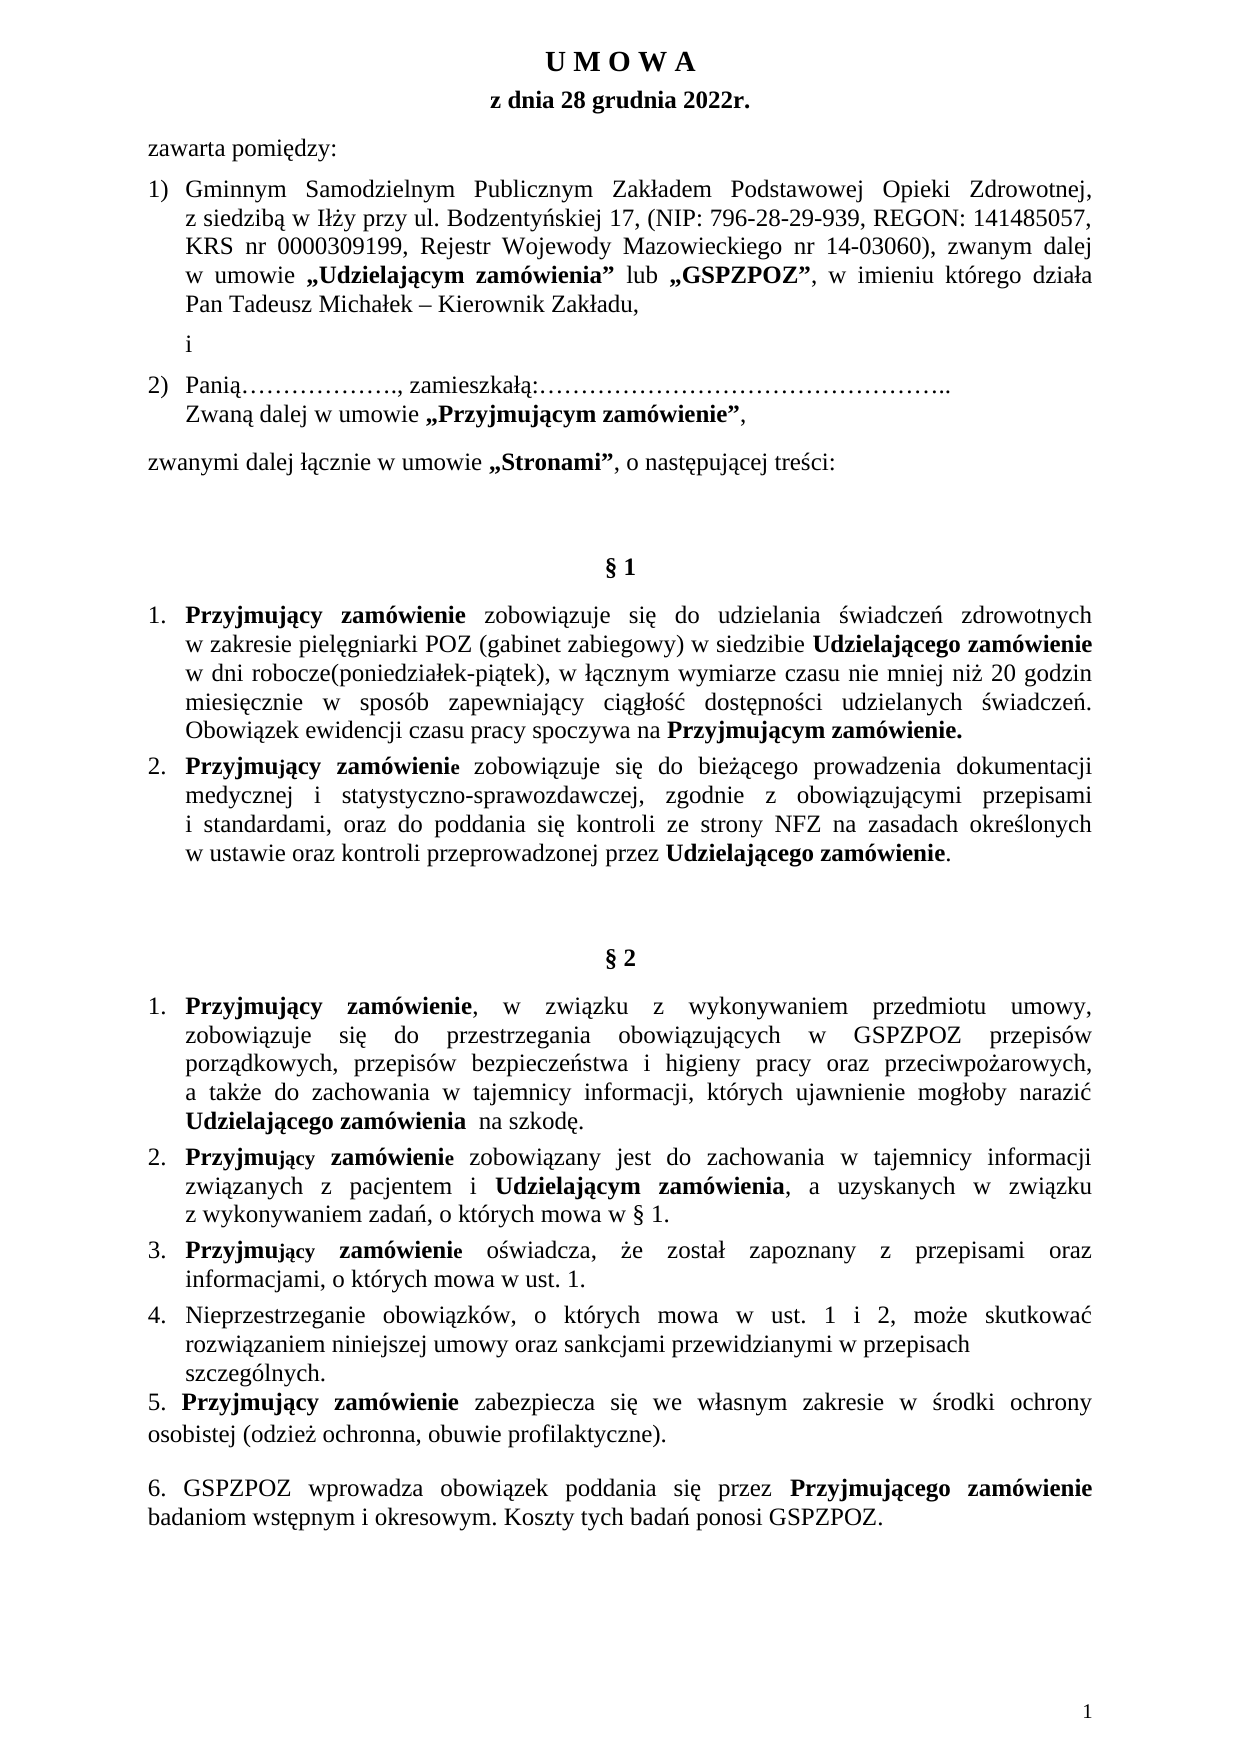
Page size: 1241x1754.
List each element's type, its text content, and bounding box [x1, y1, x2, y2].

text 6. GSPZPOZ wprowadza obowiązek poddania się przez Przyjmującego zamówienie badaniom wstępnym i okresowym. Koszty tych badań ponosi GSPZPOZ. [148, 1473, 1093, 1531]
list Przyjmujący zamówienie zobowiązuje się do bieżącego prowadzenia dokumentacji medycznej i statystyczno-sprawozdawczej, zgodnie z obowiązującymi przepisami i standardami, oraz do poddania się kontroli ze strony NFZ na zasadach określonych w ustawie oraz kontroli przeprowadzonej przez Udzielającego zamówienie. [148, 751, 1093, 866]
text § 1 [148, 552, 1093, 581]
list Przyjmujący zamówienie zobowiązany jest do zachowania w tajemnicy informacji związanych z pacjentem i Udzielającym zamówienia, a uzyskanych w związku z wykonywaniem zadań, o których mowa w § 1. [148, 1142, 1093, 1228]
text zawarta pomiędzy: [148, 133, 1093, 162]
text 5. Przyjmujący zamówienie zabezpiecza się we własnym zakresie w środki ochrony osobistej (odzież ochronna, obuwie profilaktyczne). [148, 1387, 1093, 1448]
list Przyjmujący zamówienie oświadcza, że został zapoznany z przepisami oraz informacjami, o których mowa w ust. 1. [148, 1236, 1093, 1293]
text i [185, 329, 1093, 358]
title U M O W A [148, 44, 1093, 78]
list Gminnym Samodzielnym Publicznym Zakładem Podstawowej Opieki Zdrowotnej, z siedzibą w Iłży przy ul. Bodzentyńskiej 17, (NIP: 796-28-29-939, REGON: 141485057, KRS nr 0000309199, Rejestr Wojewody Mazowieckiego nr 14-03060), zwanym dalej w umowie „Udzielającym zamówienia” lub „GSPZPOZ”, w imieniu którego działa Pan Tadeusz Michałek – Kierownik Zakładu, [148, 174, 1093, 318]
list Panią………………., zamieszkałą:………………………………………….. [148, 370, 1093, 399]
list Przyjmujący zamówienie zobowiązuje się do udzielania świadczeń zdrowotnych w zakresie pielęgniarki POZ (gabinet zabiegowy) w siedzibie Udzielającego zamówienie w dni robocze(poniedziałek-piątek), w łącznym wymiarze czasu nie mniej niż 20 godzin miesięcznie w sposób zapewniający ciągłość dostępności udzielanych świadczeń. Obowiązek ewidencji czasu pracy spoczywa na Przyjmującym zamówienie. [148, 600, 1093, 744]
list Nieprzestrzeganie obowiązków, o których mowa w ust. 1 i 2, może skutkować rozwiązaniem niniejszej umowy oraz sankcjami przewidzianymi w przepisach [148, 1300, 1093, 1358]
text Zwaną dalej w umowie „Przyjmującym zamówienie”, [185, 399, 1093, 428]
text zwanymi dalej łącznie w umowie „Stronami”, o następującej treści: [148, 447, 1093, 476]
text § 2 [148, 943, 1093, 972]
text z dnia 28 grudnia 2022r. [148, 85, 1093, 114]
text szczególnych. [185, 1358, 1093, 1387]
list Przyjmujący zamówienie, w związku z wykonywaniem przedmiotu umowy, zobowiązuje się do przestrzegania obowiązujących w GSPZPOZ przepisów porządkowych, przepisów bezpieczeństwa i higieny pracy oraz przeciwpożarowych, a także do zachowania w tajemnicy informacji, których ujawnienie mogłoby narazić Udzielającego zamówienia na szkodę. [148, 991, 1093, 1135]
